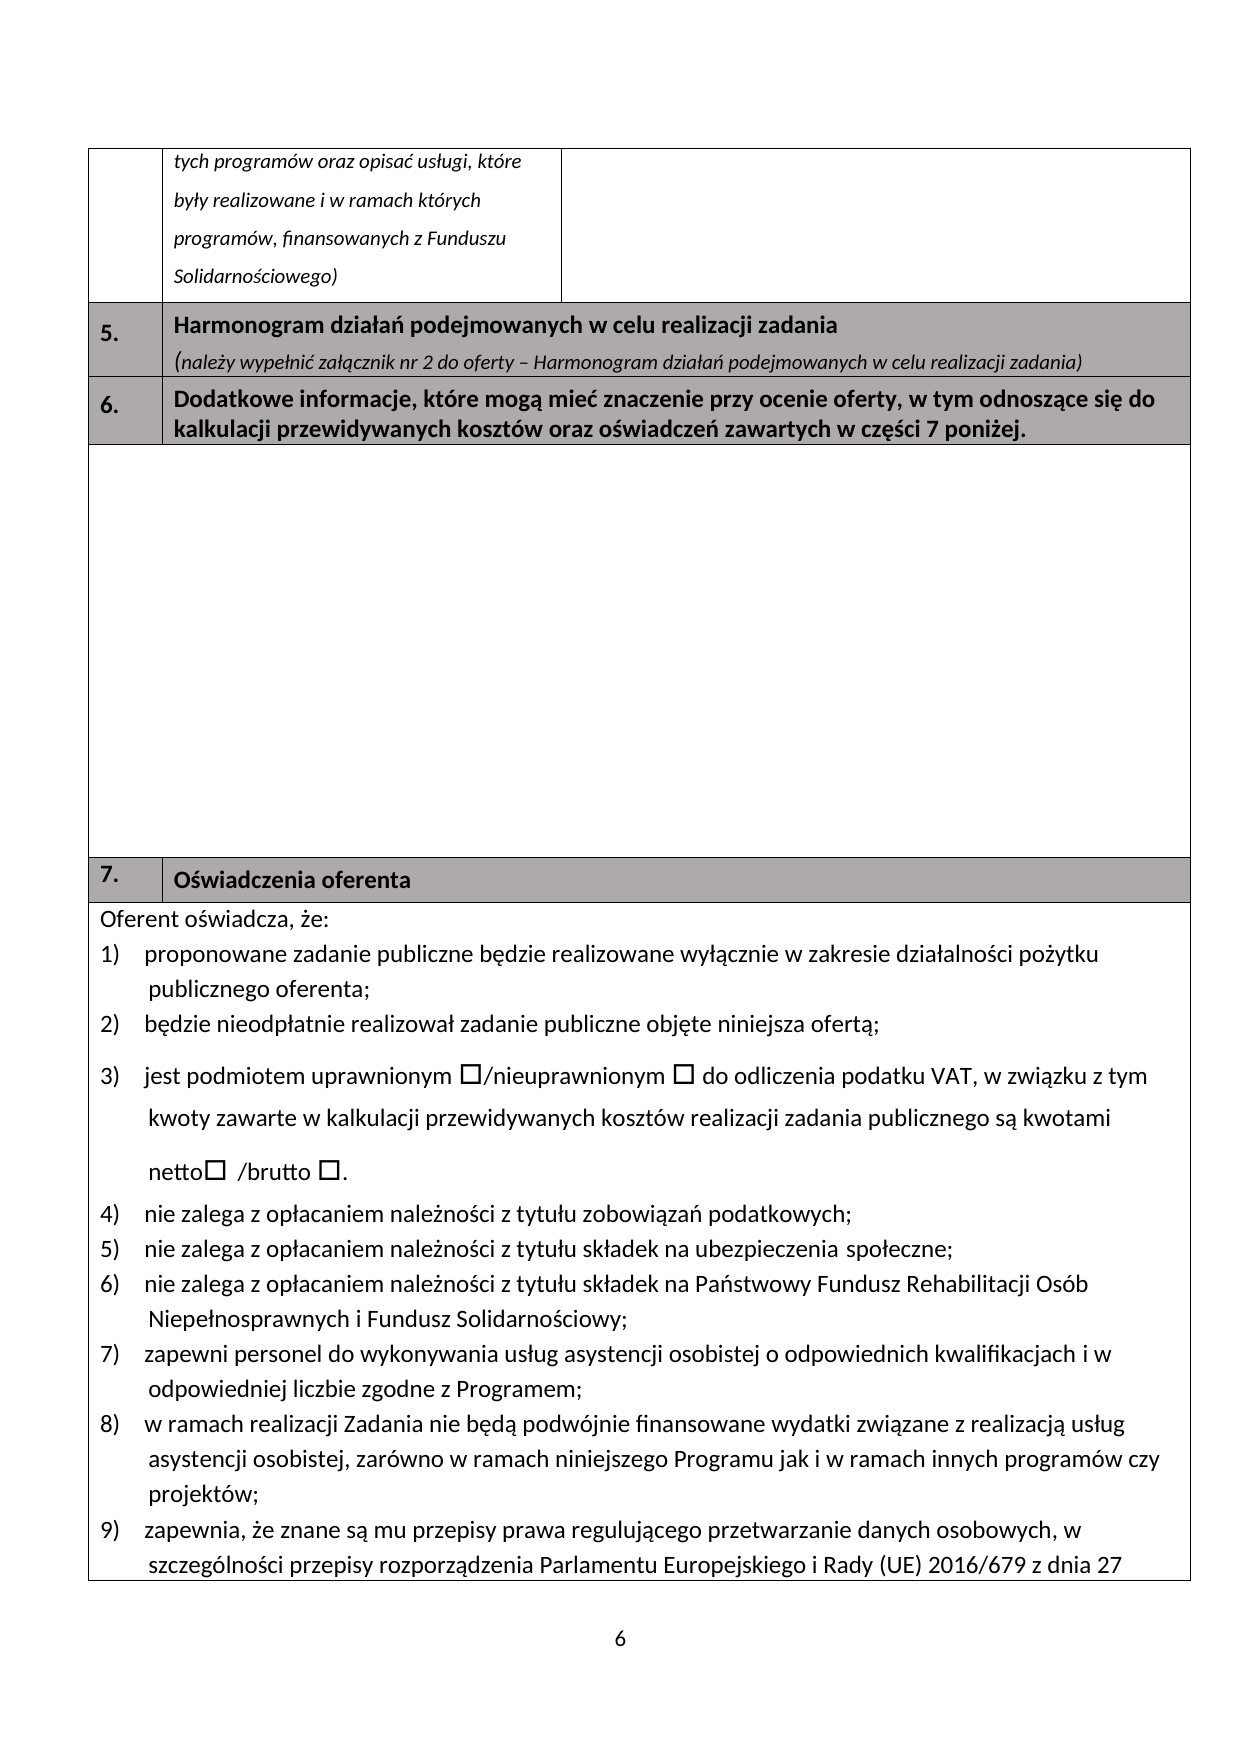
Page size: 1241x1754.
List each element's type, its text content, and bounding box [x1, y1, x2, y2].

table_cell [89, 903, 1190, 1579]
table_cell Dodatkowe informacje, które mogą mieć znaczenie przy ocenie oferty, w tym odnoszące się do kalkulacji przewidywanych kosztów oraz oświadczeń zawartych w części 7 poniżej. [163, 377, 1190, 444]
table_cell [562, 149, 1190, 302]
table_cell Oświadczenia oferenta [163, 858, 1190, 902]
table_cell 6. [89, 377, 162, 444]
table_cell 5. [89, 303, 162, 376]
table_cell [89, 445, 1190, 857]
table_cell a) [89, 149, 162, 302]
table_cell Harmonogram działań podejmowanych w celu realizacji zadania (należy wypełnić załącznik nr 2 do oferty – Harmonogram działań podejmowanych w celu realizacji zadania) [163, 303, 1190, 376]
table_cell 7. [89, 858, 162, 902]
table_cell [163, 149, 561, 302]
